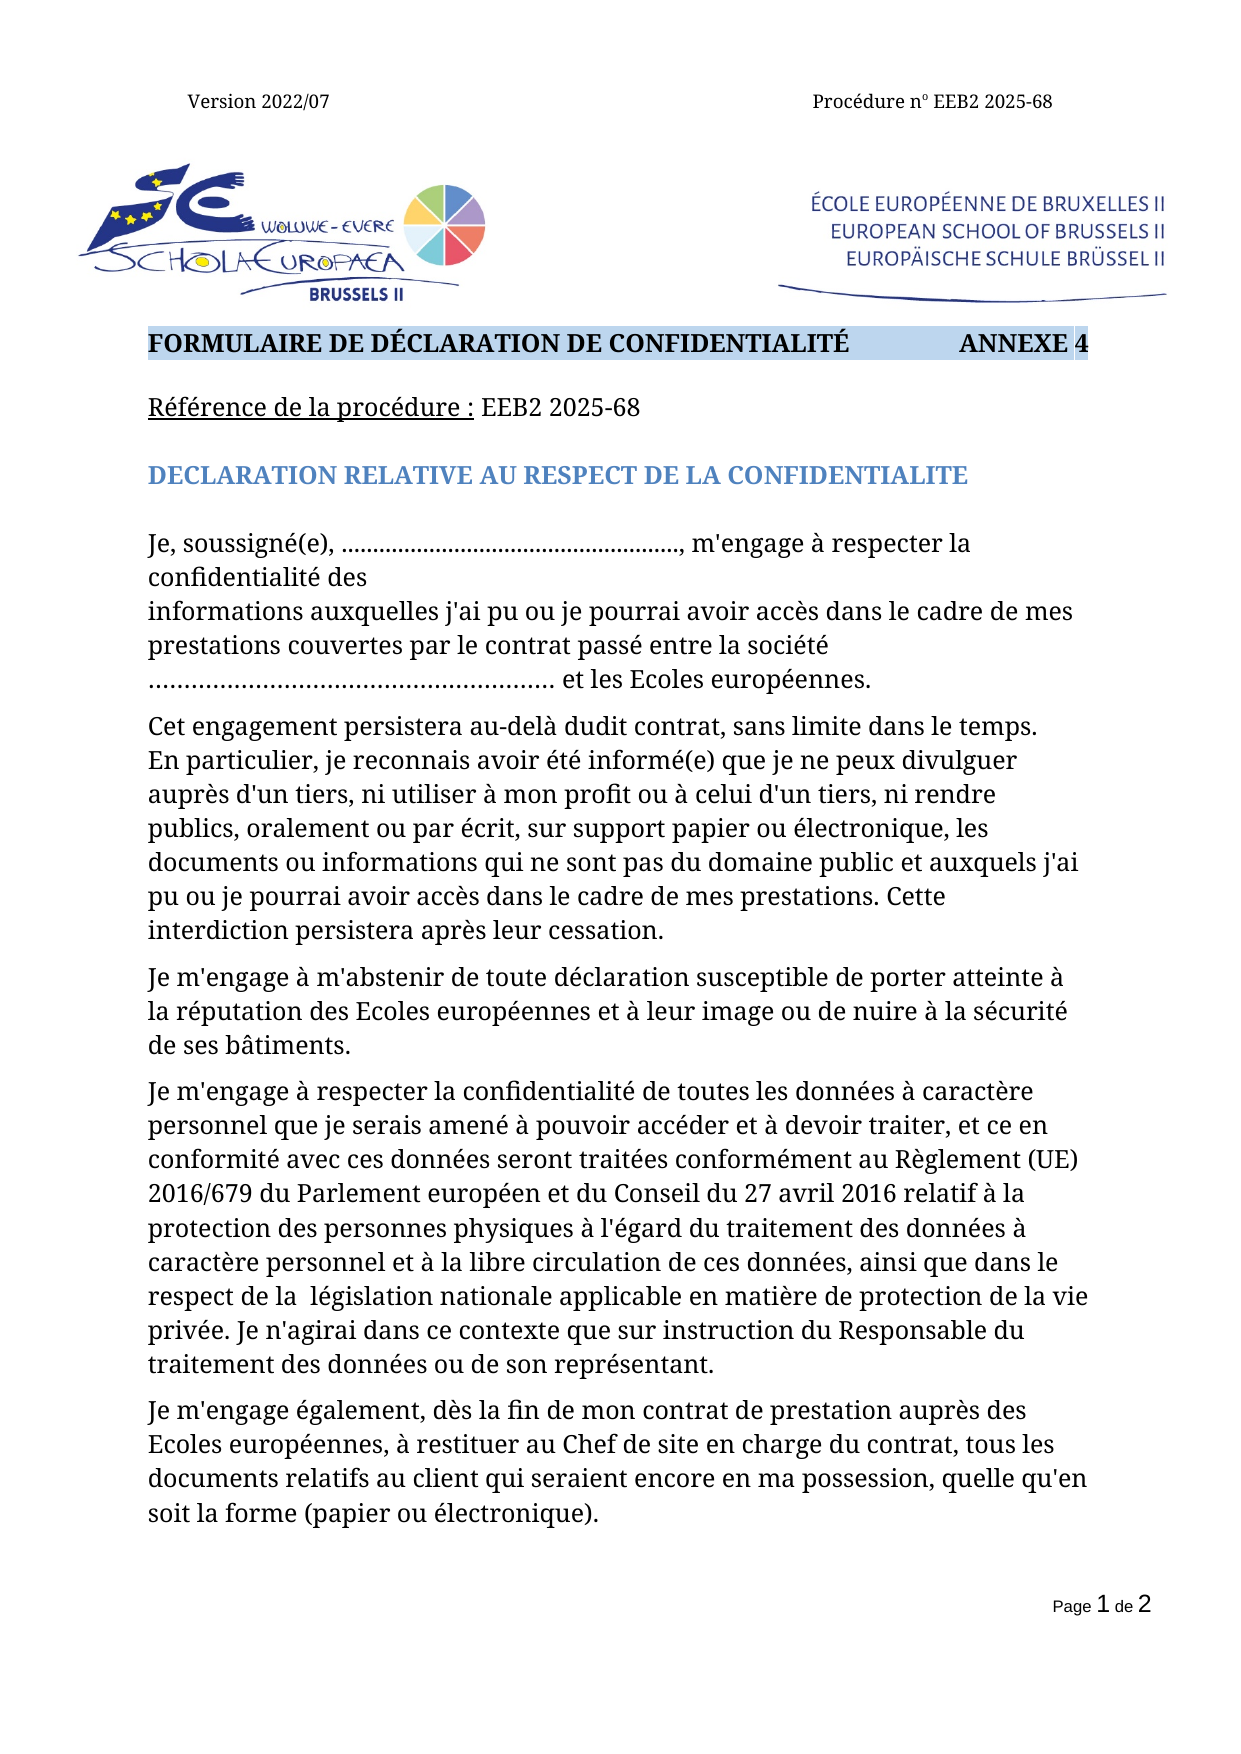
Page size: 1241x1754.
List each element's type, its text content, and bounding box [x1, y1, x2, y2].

text Je m'engage à respecter la confidentialité de toutes les données à caractère personnel que je serais amené à pouvoir accéder et à devoir traiter, et ce en conformité avec ces données seront traitées conformément au Règlement (UE) 2016/679 du Parlement européen et du Conseil du 27 avril 2016 relatif à la protection des personnes physiques à l'égard du traitement des données à caractère personnel et à la libre circulation de ces données, ainsi que dans le respect de la législation nationale applicable en matière de protection de la vie privée. Je n'agirai dans ce contexte que sur instruction du Responsable du traitement des données ou de son représentant. [148, 1074, 1092, 1381]
text Je m'engage également, dès la fin de mon contrat de prestation auprès des Ecoles européennes, à restituer au Chef de site en charge du contrat, tous les documents relatifs au client qui seraient encore en ma possession, quelle qu'en soit la forme (papier ou électronique). [148, 1393, 1092, 1529]
text Référence de la procédure : EEB2 2025-68 [148, 389, 1092, 423]
picture [0, 147, 1241, 326]
text En particulier, je reconnais avoir été informé(e) que je ne peux divulguer auprès d'un tiers, ni utiliser à mon profit ou à celui d'un tiers, ni rendre publics, oralement ou par écrit, sur support papier ou électronique, les documents ou informations qui ne sont pas du domaine public et auxquels j'ai pu ou je pourrai avoir accès dans le cadre de mes prestations. Cette interdiction persistera après leur cessation. [148, 742, 1092, 947]
text Je m'engage à m'abstenir de toute déclaration susceptible de porter atteinte à la réputation des Ecoles européennes et à leur image ou de nuire à la sécurité de ses bâtiments. [148, 959, 1092, 1061]
text Je, soussigné(e), ......................................................, m'engage à respecter la confidentialité des [148, 526, 1092, 594]
text Cet engagement persistera au-delà dudit contrat, sans limite dans le temps. [148, 708, 1092, 742]
text informations auxquelles j'ai pu ou je pourrai avoir accès dans le cadre de mes prestations couvertes par le contrat passé entre la société ………………………………………………… et les Ecoles européennes. [148, 594, 1092, 696]
text DECLARATION RELATIVE AU RESPECT DE LA CONFIDENTIALITE [148, 457, 1092, 491]
